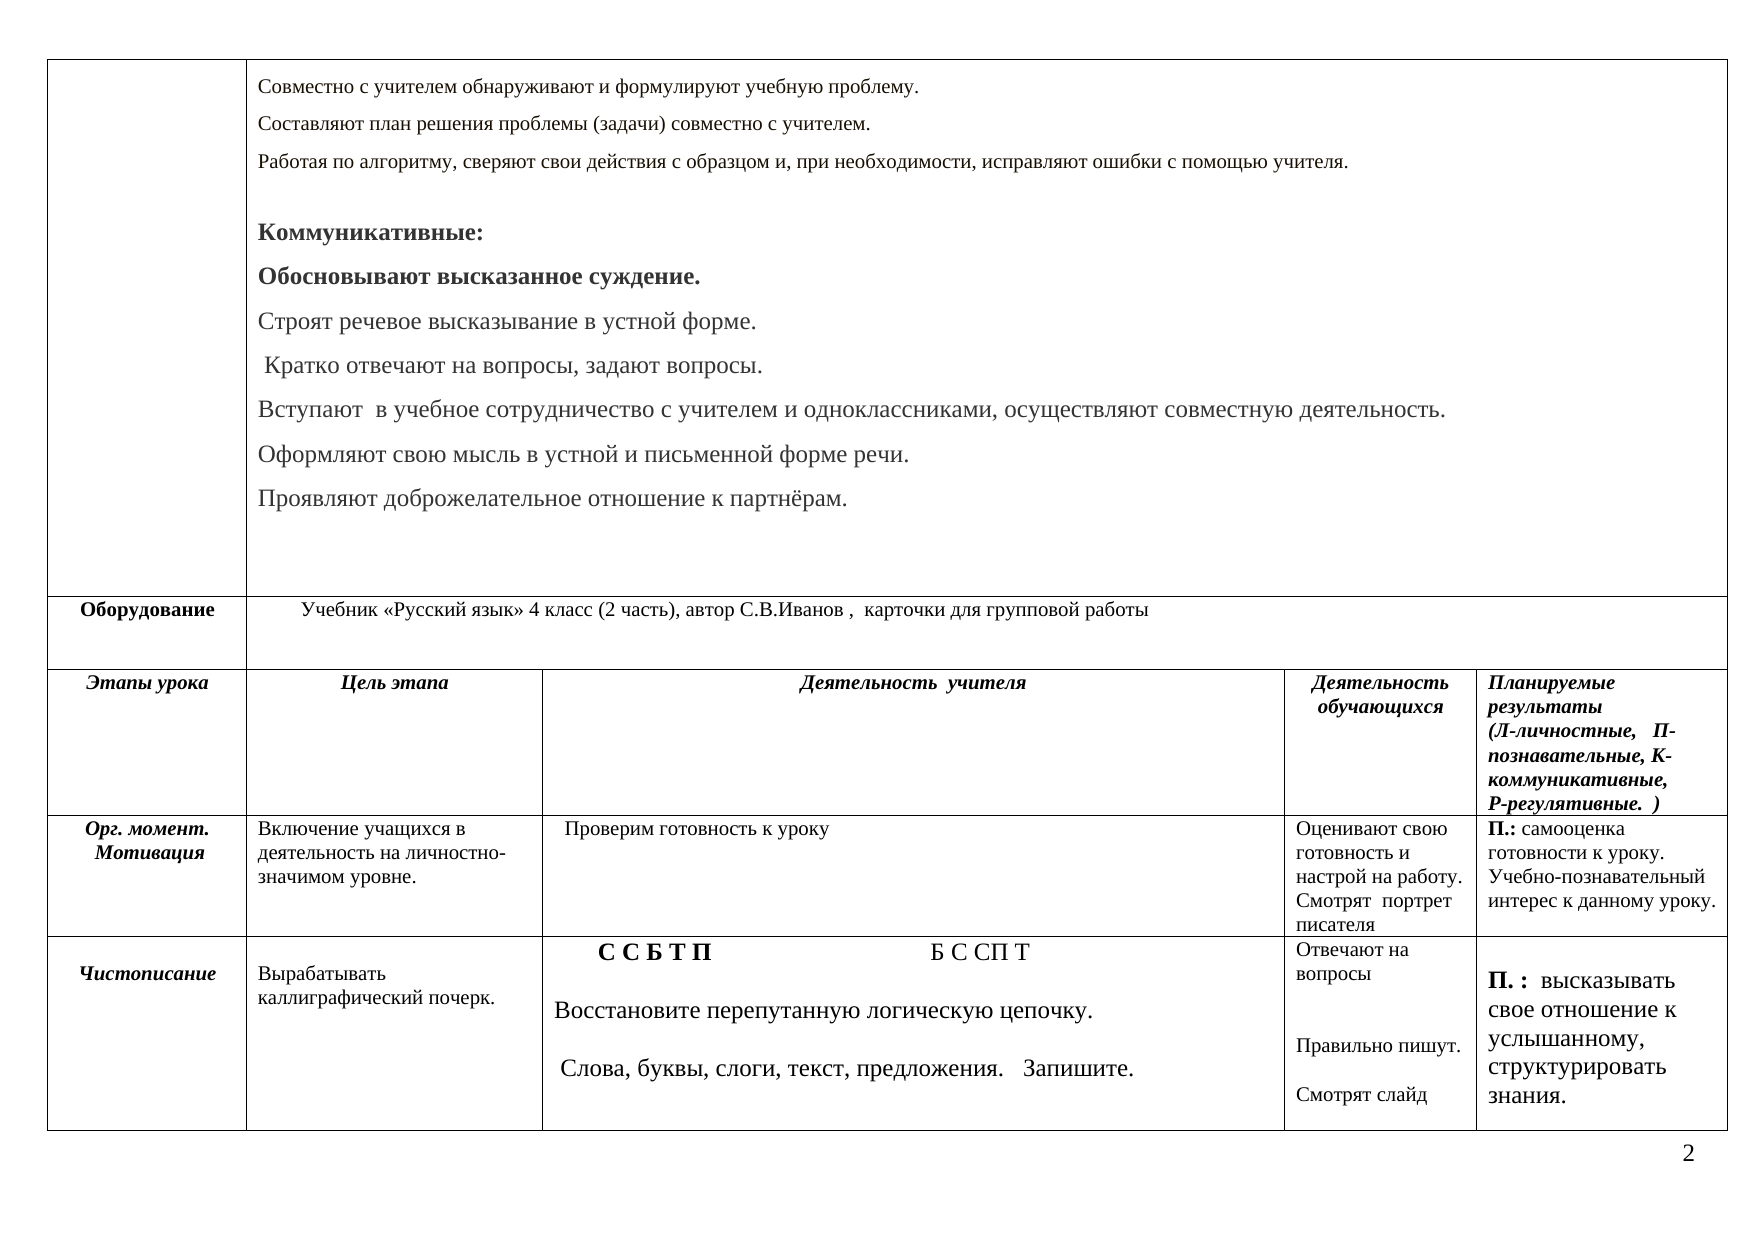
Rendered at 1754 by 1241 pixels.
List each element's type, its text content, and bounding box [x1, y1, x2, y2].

table_cell Орг. момент. Мотивация [48, 816, 246, 936]
table_cell Учебник «Русский язык» 4 класс (2 часть), автор С.В.Иванов , карточки для групповой работы [247, 597, 1727, 669]
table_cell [247, 937, 542, 1129]
table_cell П.: самооценка готовности к уроку. Учебно-познавательный интерес к данному уроку. [1477, 816, 1727, 936]
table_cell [1477, 937, 1727, 1129]
table_cell Оборудование [48, 597, 246, 669]
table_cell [48, 60, 246, 596]
table_cell Деятельность учителя [543, 670, 1284, 815]
table_cell Этапы урока [48, 670, 246, 815]
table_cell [48, 937, 246, 1129]
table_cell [247, 60, 1727, 596]
table_cell Проверим готовность к уроку [543, 816, 1284, 936]
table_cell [1285, 937, 1476, 1129]
table_cell Включение учащихся в деятельность на личностно-значимом уровне. [247, 816, 542, 936]
table_cell Деятельность обучающихся [1285, 670, 1476, 815]
table_cell Цель этапа [247, 670, 542, 815]
table_cell Оценивают свою готовность и настрой на работу. Смотрят портрет писателя [1285, 816, 1476, 936]
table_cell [543, 937, 1284, 1129]
table_cell Планируемые результаты (Л-личностные, П-познавательные, К-коммуникативные, Р-регулятивные. ) [1477, 670, 1727, 815]
